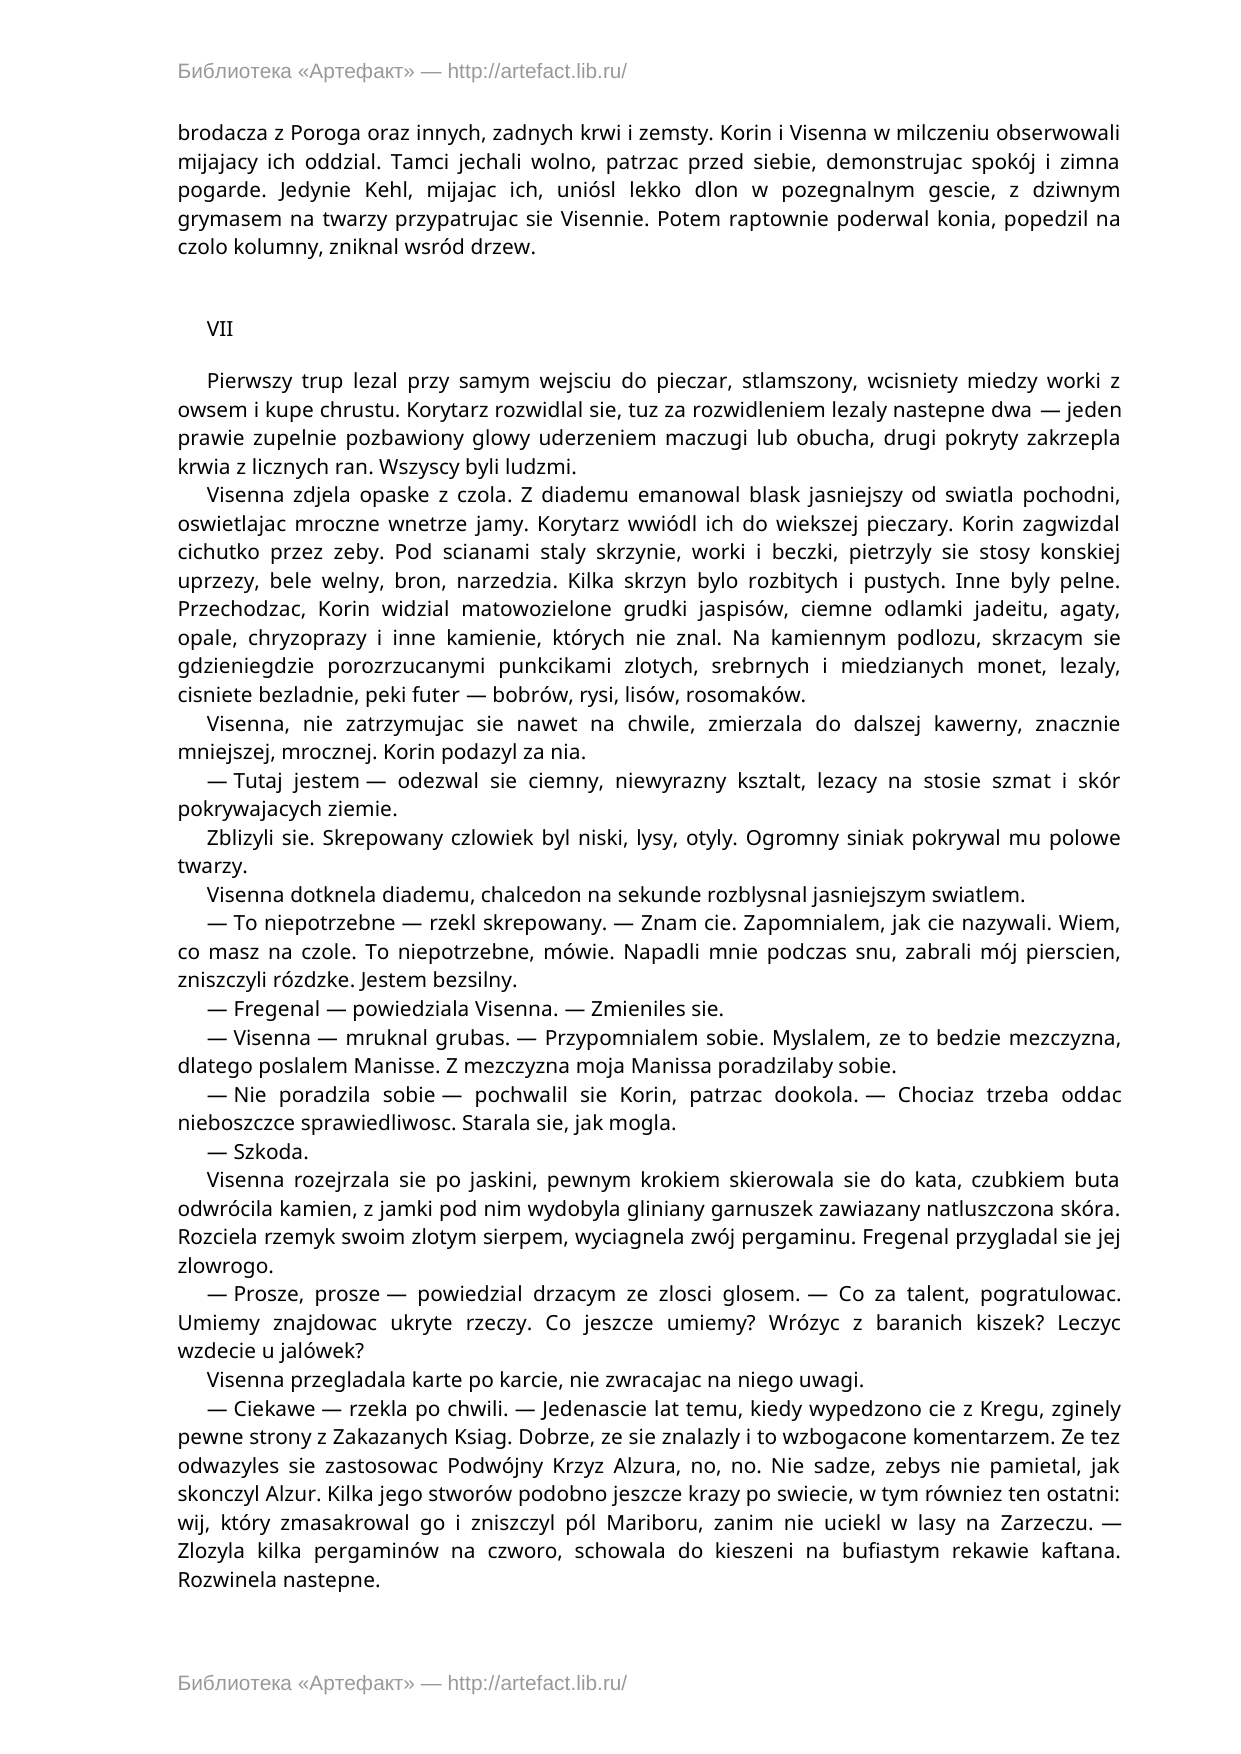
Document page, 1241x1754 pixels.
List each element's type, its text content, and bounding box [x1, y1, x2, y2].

text Visenna zdjela opaske z czola. Z diademu emanowal blask jasniejszy od swiatla pochodni, oswietlajac mroczne wnetrze jamy. Korytarz wwiódl ich do wiekszej pieczary. Korin zagwizdal cichutko przez zeby. Pod scianami staly skrzynie, worki i beczki, pietrzyly sie stosy konskiej uprzezy, bele welny, bron, narzedzia. Kilka skrzyn bylo rozbitych i pustych. Inne byly pelne. Przechodzac, Korin widzial matowozielone grudki jaspisów, ciemne odlamki jadeitu, agaty, opale, chryzoprazy i inne kamienie, których nie znal. Na kamiennym podlozu, skrzacym sie gdzieniegdzie porozrzucanymi punkcikami zlotych, srebrnych i miedzianych monet, lezaly, cisniete bezladnie, peki futer — bobrów, rysi, lisów, rosomaków. [177, 480, 1122, 708]
text Visenna przegladala karte po karcie, nie zwracajac na niego uwagi. [177, 1365, 1122, 1393]
text — Fregenal — powiedziala Visenna. — Zmieniles sie. [177, 994, 1122, 1022]
text — Ciekawe — rzekla po chwili. — Jedenascie lat temu, kiedy wypedzono cie z Kregu, zginely pewne strony z Zakazanych Ksiag. Dobrze, ze sie znalazly i to wzbogacone komentarzem. Ze tez odwazyles sie zastosowac Podwójny Krzyz Alzura, no, no. Nie sadze, zebys nie pamietal, jak skonczyl Alzur. Kilka jego stworów podobno jeszcze krazy po swiecie, w tym równiez ten ostatni: wij, który zmasakrowal go i zniszczyl pól Mariboru, zanim nie uciekl w lasy na Zarzeczu. — Zlozyla kilka pergaminów na czworo, schowala do kieszeni na bufiastym rekawie kaftana. Rozwinela nastepne. [177, 1393, 1122, 1593]
text VII [177, 313, 1122, 366]
text — Prosze, prosze — powiedzial drzacym ze zlosci glosem. — Co za talent, pogratulowac. Umiemy znajdowac ukryte rzeczy. Co jeszcze umiemy? Wrózyc z baranich kiszek? Leczyc wzdecie u jalówek? [177, 1279, 1122, 1365]
text Zblizyli sie. Skrepowany czlowiek byl niski, lysy, otyly. Ogromny siniak pokrywal mu polowe twarzy. [177, 823, 1122, 880]
text Visenna rozejrzala sie po jaskini, pewnym krokiem skierowala sie do kata, czubkiem buta odwrócila kamien, z jamki pod nim wydobyla gliniany garnuszek zawiazany natluszczona skóra. Rozciela rzemyk swoim zlotym sierpem, wyciagnela zwój pergaminu. Fregenal przygladal sie jej zlowrogo. [177, 1165, 1122, 1279]
text Pierwszy trup lezal przy samym wejsciu do pieczar, stlamszony, wcisniety miedzy worki z owsem i kupe chrustu. Korytarz rozwidlal sie, tuz za rozwidleniem lezaly nastepne dwa — jeden prawie zupelnie pozbawiony glowy uderzeniem maczugi lub obucha, drugi pokryty zakrzepla krwia z licznych ran. Wszyscy byli ludzmi. [177, 366, 1122, 480]
text — Visenna — mruknal grubas. — Przypomnialem sobie. Myslalem, ze to bedzie mezczyzna, dlatego poslalem Manisse. Z mezczyzna moja Manissa poradzilaby sobie. [177, 1022, 1122, 1079]
text — Tutaj jestem — odezwal sie ciemny, niewyrazny ksztalt, lezacy na stosie szmat i skór pokrywajacych ziemie. [177, 766, 1122, 823]
text Visenna, nie zatrzymujac sie nawet na chwile, zmierzala do dalszej kawerny, znacznie mniejszej, mrocznej. Korin podazyl za nia. [177, 708, 1122, 766]
text Visenna dotknela diademu, chalcedon na sekunde rozblysnal jasniejszym swiatlem. [177, 880, 1122, 908]
text — Szkoda. [177, 1137, 1122, 1165]
text — Nie poradzila sobie — pochwalil sie Korin, patrzac dookola. — Chociaz trzeba oddac nieboszczce sprawiedliwosc. Starala sie, jak mogla. [177, 1079, 1122, 1137]
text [177, 118, 1122, 285]
text — To niepotrzebne — rzekl skrepowany. — Znam cie. Zapomnialem, jak cie nazywali. Wiem, co masz na czole. To niepotrzebne, mówie. Napadli mnie podczas snu, zabrali mój pierscien, zniszczyli rózdzke. Jestem bezsilny. [177, 908, 1122, 994]
